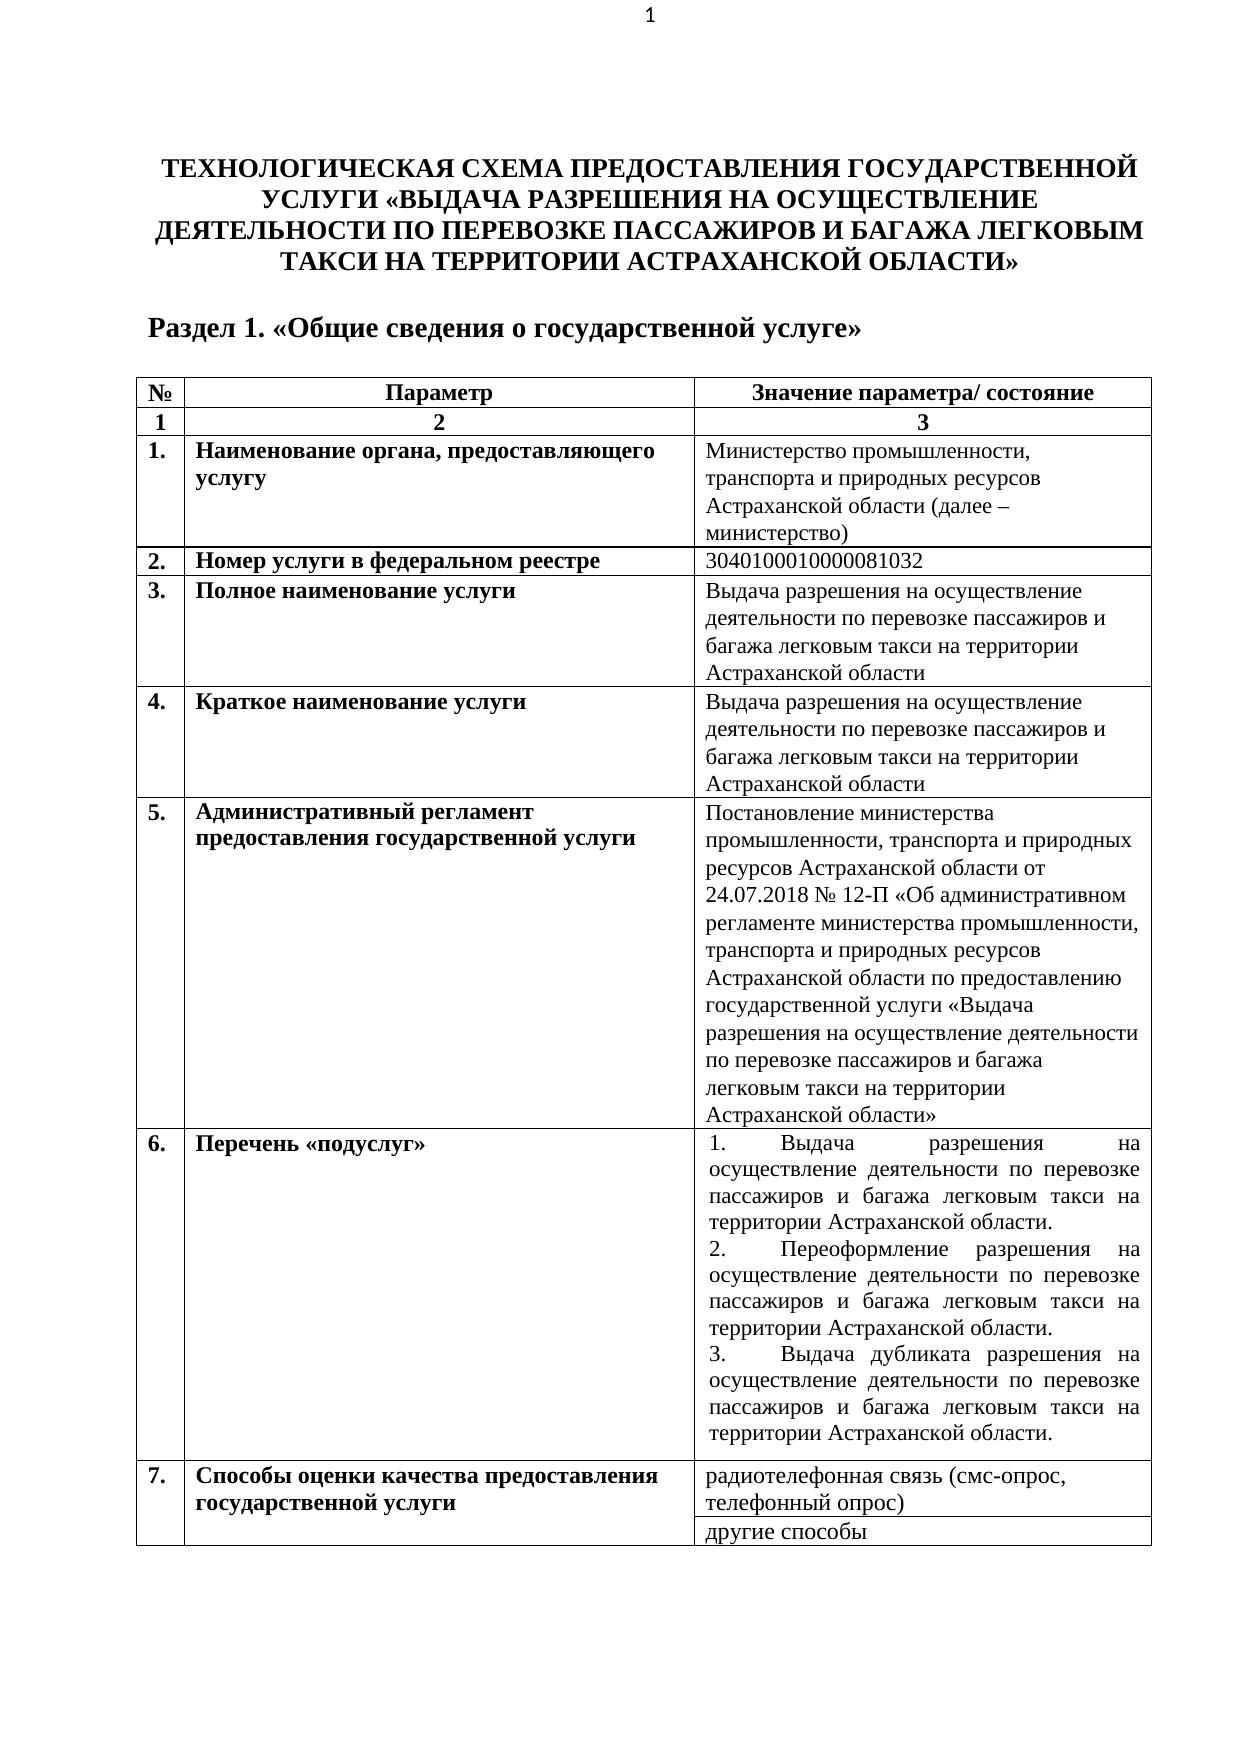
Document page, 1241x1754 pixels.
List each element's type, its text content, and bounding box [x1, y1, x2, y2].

table_header Значение параметра/ состояние [695, 378, 1151, 407]
table_cell 5. [137, 798, 184, 1128]
table_cell Полное наименование услуги [185, 576, 694, 686]
table_cell 1 [137, 408, 184, 435]
table_cell Способы оценки качества предоставления государственной услуги [185, 1461, 694, 1544]
text ТЕХНОЛОГИЧЕСКАЯ СХЕМА ПРЕДОСТАВЛЕНИЯ ГОСУДАРСТВЕННОЙ УСЛУГИ «ВЫДАЧА РАЗРЕШЕНИЯ НА ОСУЩЕСТВЛЕНИЕ ДЕЯТЕЛЬНОСТИ ПО ПЕРЕВОЗКЕ ПАССАЖИРОВ И БАГАЖА ЛЕГКОВЫМ ТАКСИ НА ТЕРРИТОРИИ АСТРАХАНСКОЙ ОБЛАСТИ» [148, 152, 1152, 276]
table_cell Номер услуги в федеральном реестре [185, 548, 694, 575]
table_cell Краткое наименование услуги [185, 687, 694, 797]
table_cell Выдача разрешения на осуществление деятельности по перевозке пассажиров и багажа легковым такси на территории Астраханской области [695, 687, 1151, 797]
table_cell Постановление министерства промышленности, транспорта и природных ресурсов Астраханской области от 24.07.2018 № 12-П «Об административном регламенте министерства промышленности, транспорта и природных ресурсов Астраханской области по предоставлению государственной услуги «Выдача разрешения на осуществление деятельности по перевозке пассажиров и багажа легковым такси на территории Астраханской области» [695, 798, 1151, 1128]
table_cell Перечень «подуслуг» [185, 1129, 694, 1459]
table_cell Административный регламент предоставления государственной услуги [185, 798, 694, 1128]
table_cell другие способы [695, 1517, 1151, 1544]
table_cell 3 [695, 408, 1151, 435]
table_cell Выдача разрешения на осуществление деятельности по перевозке пассажиров и багажа легковым такси на территории Астраханской области [695, 576, 1151, 686]
text Раздел 1. «Общие сведения о государственной услуге» [148, 310, 1152, 343]
table_cell 2 [185, 408, 694, 435]
table_cell 2. [137, 548, 184, 575]
table_cell Министерство промышленности, транспорта и природных ресурсов Астраханской области (далее – министерство) [695, 436, 1151, 546]
table_header Параметр [185, 378, 694, 407]
table_header № [137, 378, 184, 407]
table_cell 4. [137, 687, 184, 797]
table_cell 6. [137, 1129, 184, 1459]
table_cell Наименование органа, предоставляющего услугу [185, 436, 694, 546]
table_cell 7. [137, 1461, 184, 1544]
table_cell 3. [137, 576, 184, 686]
table_cell 3040100010000081032 [695, 548, 1151, 575]
table_cell радиотелефонная связь (смс-опрос, телефонный опрос) [695, 1461, 1151, 1516]
table_cell Выдача разрешения на осуществление деятельности по перевозке пассажиров и багажа легковым такси на территории Астраханской области. Переоформление разрешения на осуществление деятельности по перевозке пассажиров и багажа легковым такси на территории Астраханской области. Выдача дубликата разрешения на осуществление деятельности по перевозке пассажиров и багажа легковым такси на территории Астраханской области. [695, 1129, 1151, 1459]
table_cell 1. [137, 436, 184, 546]
